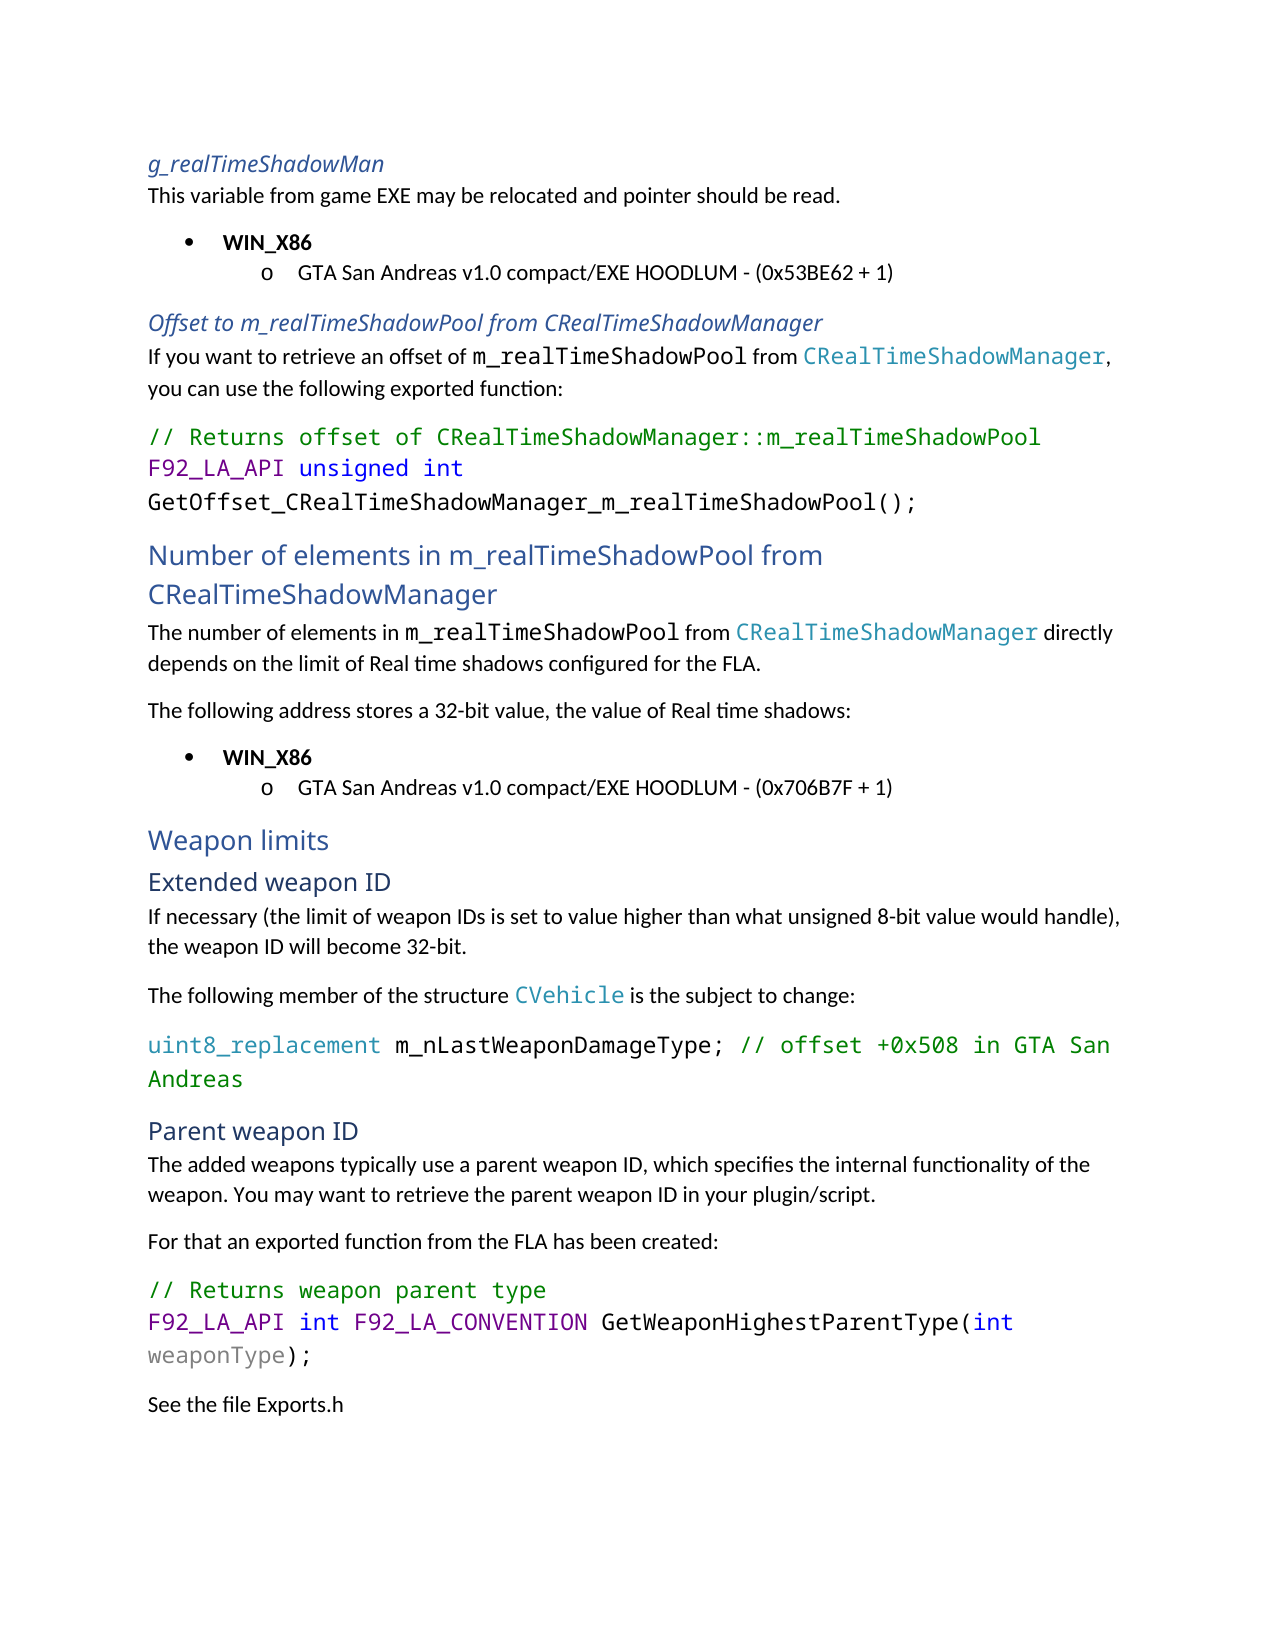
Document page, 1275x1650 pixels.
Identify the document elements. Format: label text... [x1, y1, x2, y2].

text If necessary (the limit of weapon IDs is set to value higher than what unsigned 8-bit value would handle), the weapon ID will become 32-bit. [148, 902, 1127, 960]
text // Returns offset of CRealTimeShadowManager::m_realTimeShadowPool [148, 421, 1127, 452]
text uint8_replacement m_nLastWeaponDamageType; // offset +0x508 in GTA San Andreas [148, 1029, 1127, 1094]
list WIN_X86 [185, 228, 1127, 256]
text The following member of the structure CVehicle is the subject to change: [148, 979, 1127, 1010]
subtitle g_realTimeShadowMan [148, 148, 1127, 179]
text This variable from game EXE may be relocated and pointer should be read. [148, 181, 1127, 209]
text F92_LA_API unsigned int GetOffset_CRealTimeShadowManager_m_realTimeShadowPool(); [148, 452, 1127, 517]
text The following address stores a 32-bit value, the value of Real time shadows: [148, 696, 1127, 724]
text The number of elements in m_realTimeShadowPool from CRealTimeShadowManager directly depends on the limit of Real time shadows configured for the FLA. [148, 616, 1127, 677]
subtitle Offset to m_realTimeShadowPool from CRealTimeShadowManager [148, 307, 1127, 338]
list GTA San Andreas v1.0 compact/EXE HOODLUM - (0x706B7F + 1) [260, 773, 1127, 802]
text See the file Exports.h [148, 1390, 1127, 1418]
text The added weapons typically use a parent weapon ID, which specifies the internal functionality of the weapon. You may want to retrieve the parent weapon ID in your plugin/script. [148, 1150, 1127, 1208]
list WIN_X86 [185, 743, 1127, 771]
subtitle Number of elements in m_realTimeShadowPool from CRealTimeShadowManager [148, 536, 1127, 613]
text // Returns weapon parent type [148, 1274, 1127, 1306]
text If you want to retrieve an offset of m_realTimeShadowPool from CRealTimeShadowManager, you can use the following exported function: [148, 340, 1127, 402]
text F92_LA_API int F92_LA_CONVENTION GetWeaponHighestParentType(int weaponType); [148, 1306, 1127, 1371]
subtitle Parent weapon ID [148, 1113, 1127, 1148]
list GTA San Andreas v1.0 compact/EXE HOODLUM - (0x53BE62 + 1) [260, 258, 1127, 288]
subtitle Weapon limits [148, 821, 1127, 858]
text For that an exported function from the FLA has been created: [148, 1227, 1127, 1255]
subtitle Extended weapon ID [148, 865, 1127, 899]
